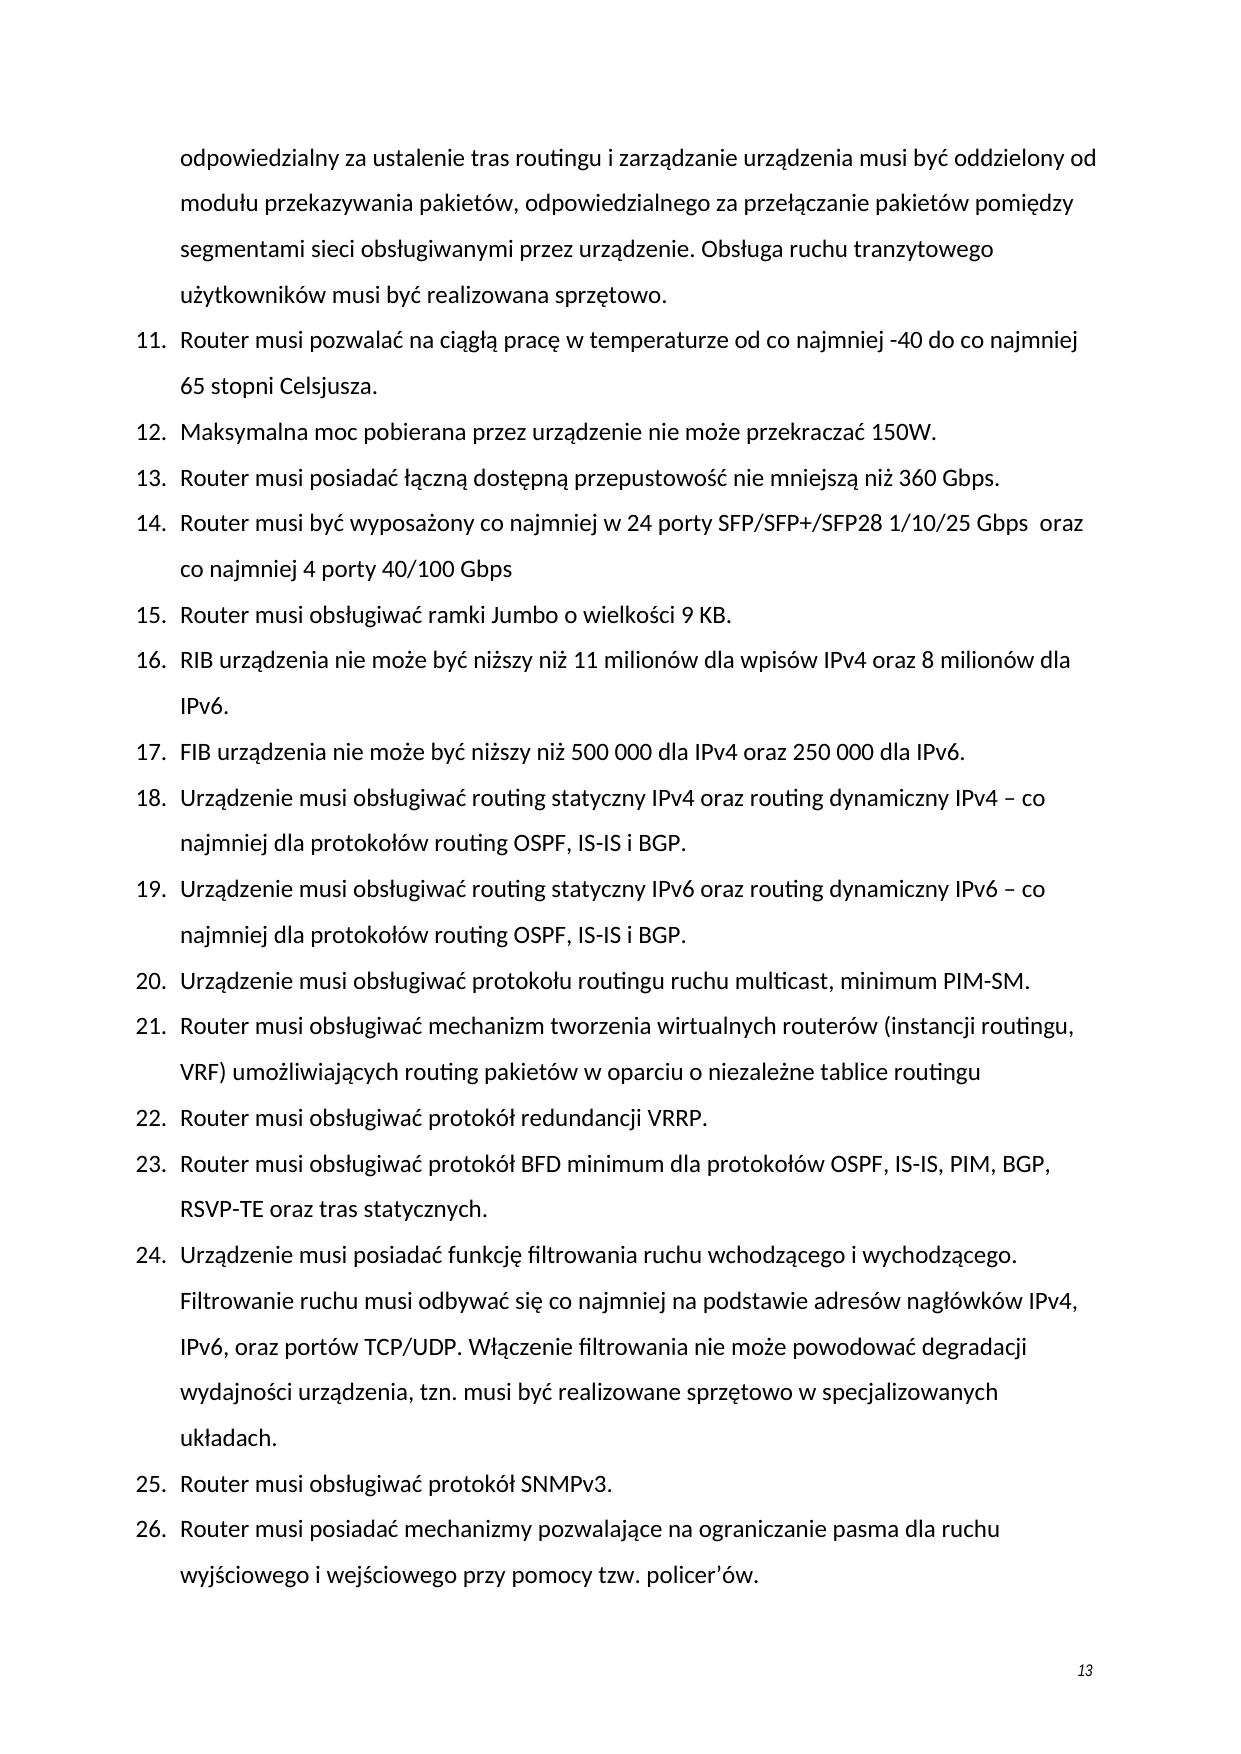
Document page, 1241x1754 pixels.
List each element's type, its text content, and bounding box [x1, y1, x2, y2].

list Router musi posiadać łączną dostępną przepustowość nie mniejszą niż 360 Gbps. [135, 462, 1103, 492]
list FIB urządzenia nie może być niższy niż 500 000 dla IPv4 oraz 250 000 dla IPv6. [135, 736, 1103, 767]
list Router musi obsługiwać protokół redundancji VRRP. [135, 1102, 1103, 1132]
list Router musi obsługiwać mechanizm tworzenia wirtualnych routerów (instancji routingu, VRF) umożliwiających routing pakietów w oparciu o niezależne tablice routingu [135, 1011, 1103, 1087]
list Router musi obsługiwać protokół BFD minimum dla protokołów OSPF, IS-IS, PIM, BGP, RSVP-TE oraz tras statycznych. [135, 1148, 1103, 1224]
list Router musi obsługiwać protokół SNMPv3. [135, 1468, 1103, 1498]
list Urządzenie musi obsługiwać routing statyczny IPv4 oraz routing dynamiczny IPv4 – co najmniej dla protokołów routing OSPF, IS-IS i BGP. [135, 782, 1103, 858]
list Router musi obsługiwać ramki Jumbo o wielkości 9 KB. [135, 599, 1103, 629]
list Router musi być wyposażony co najmniej w 24 porty SFP/SFP+/SFP28 1/10/25 Gbps oraz co najmniej 4 porty 40/100 Gbps [135, 507, 1103, 584]
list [135, 142, 1103, 309]
list RIB urządzenia nie może być niższy niż 11 milionów dla wpisów IPv4 oraz 8 milionów dla IPv6. [135, 645, 1103, 721]
list Maksymalna moc pobierana przez urządzenie nie może przekraczać 150W. [135, 416, 1103, 447]
list Urządzenie musi obsługiwać routing statyczny IPv6 oraz routing dynamiczny IPv6 – co najmniej dla protokołów routing OSPF, IS-IS i BGP. [135, 873, 1103, 949]
list Urządzenie musi obsługiwać protokołu routingu ruchu multicast, minimum PIM-SM. [135, 965, 1103, 995]
list Urządzenie musi posiadać funkcję filtrowania ruchu wchodzącego i wychodzącego. Filtrowanie ruchu musi odbywać się co najmniej na podstawie adresów nagłówków IPv4, IPv6, oraz portów TCP/UDP. Włączenie filtrowania nie może powodować degradacji wydajności urządzenia, tzn. musi być realizowane sprzętowo w specjalizowanych układach. [135, 1239, 1103, 1453]
list Router musi posiadać mechanizmy pozwalające na ograniczanie pasma dla ruchu wyjściowego i wejściowego przy pomocy tzw. policer’ów. [135, 1513, 1103, 1590]
list Router musi pozwalać na ciągłą pracę w temperaturze od co najmniej -40 do co najmniej 65 stopni Celsjusza. [135, 324, 1103, 401]
